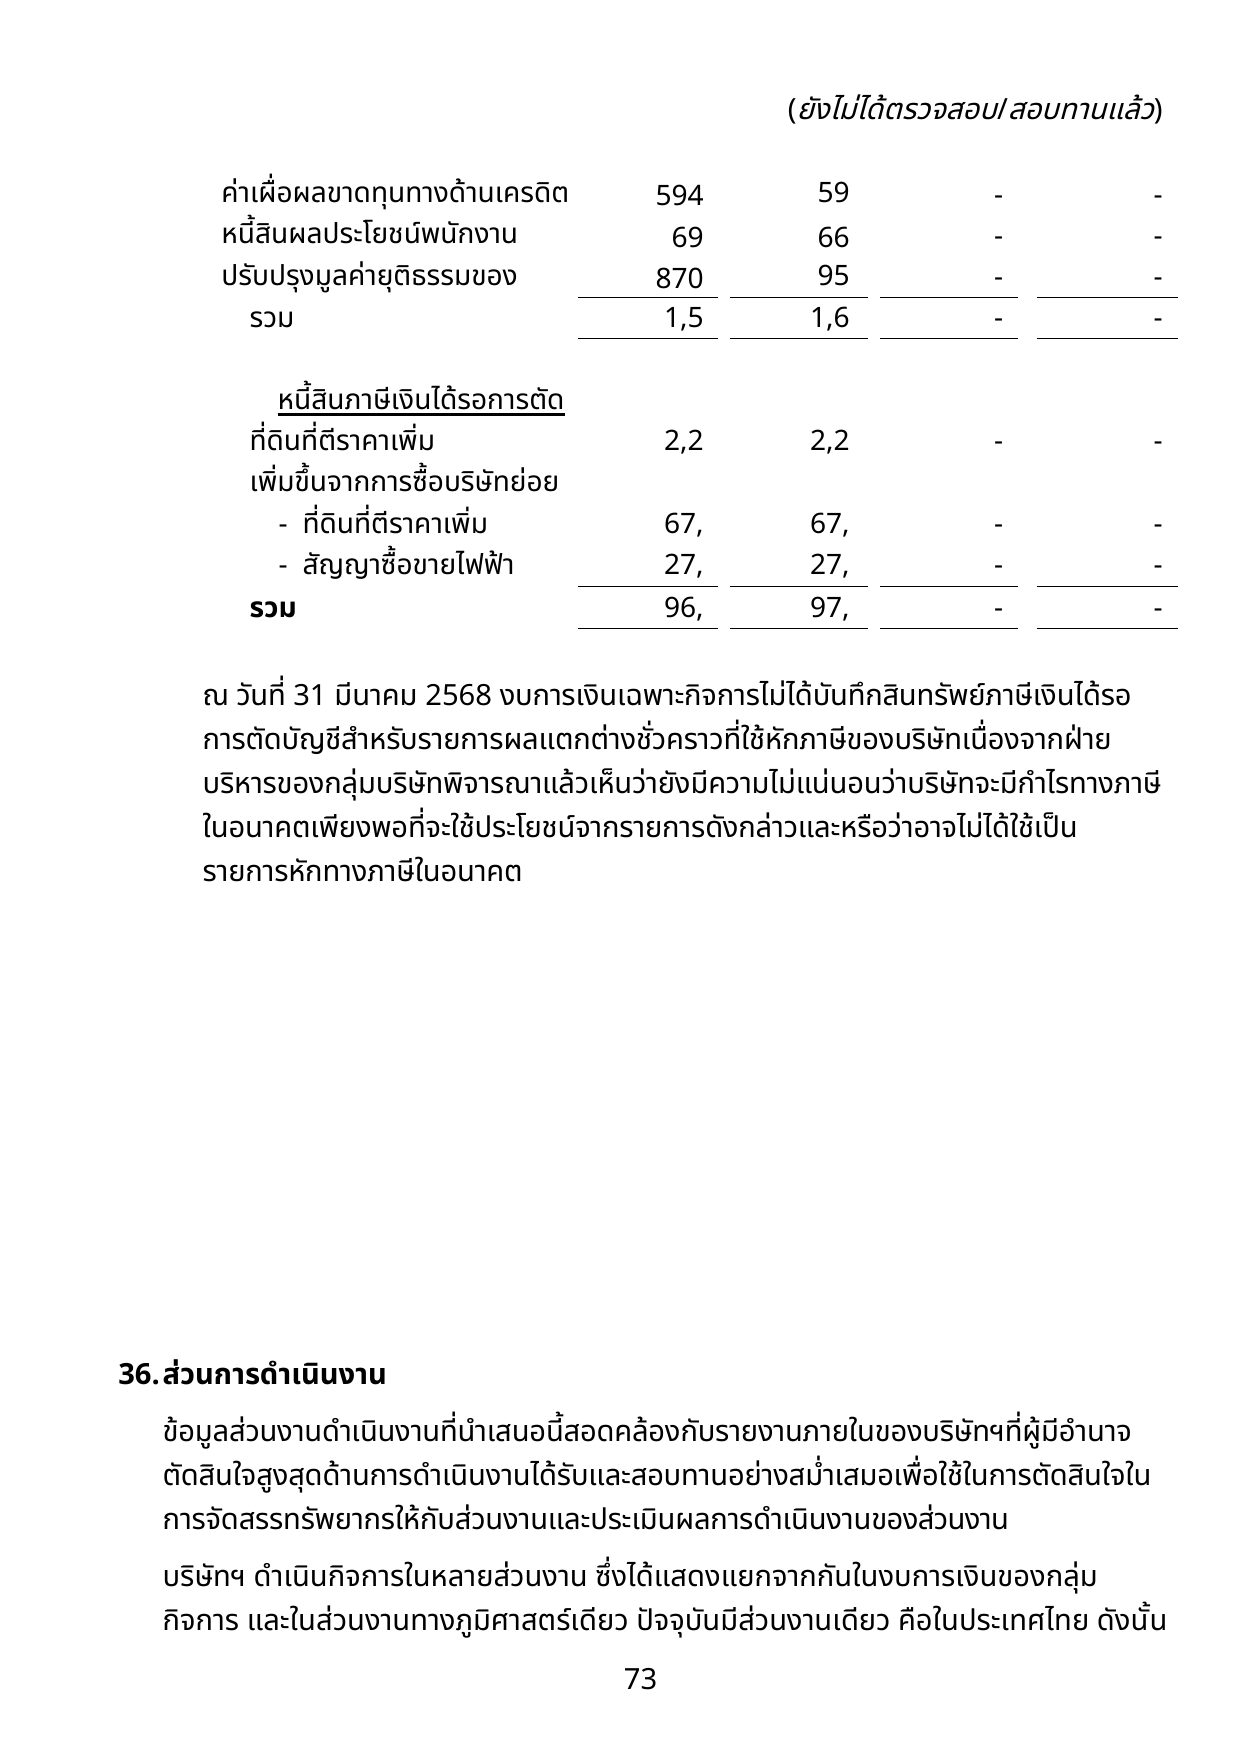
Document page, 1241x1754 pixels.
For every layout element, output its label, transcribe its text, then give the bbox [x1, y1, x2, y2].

text ข้อมูลส่วนงานดำเนินงานที่นำเสนอนี้สอดคล้องกับรายงานภายในของบริษัทฯที่ผู้มีอำนาจตัดสินใจสูงสุดด้านการดำเนินงานได้รับและสอบทานอย่างสม่ำเสมอเพื่อใช้ในการตัดสินใจในการจัดสรรทรัพยากรให้กับส่วนงานและประเมินผลการดำเนินงานของส่วนงาน [162, 1410, 1168, 1543]
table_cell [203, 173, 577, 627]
list ส่วนการดำเนินงาน [118, 1354, 1162, 1398]
text ณ วันที่ 31 มีนาคม 2568 งบการเงินเฉพาะกิจการไม่ได้บันทึกสินทรัพย์ภาษีเงินได้รอการตัดบัญชีสำหรับรายการผลแตกต่างชั่วคราวที่ใช้หักภาษีของบริษัทเนื่องจากฝ่ายบริหารของกลุ่มบริษัทพิจารณาแล้วเห็นว่ายังมีความไม่แน่นอนว่าบริษัทจะมีกำไรทางภาษีในอนาคตเพียงพอที่จะใช้ประโยชน์จากรายการดังกล่าวและหรือว่าอาจไม่ได้ใช้เป็นรายการหักทางภาษีในอนาคต [202, 674, 1162, 894]
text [162, 1555, 1168, 1643]
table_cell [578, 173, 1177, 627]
